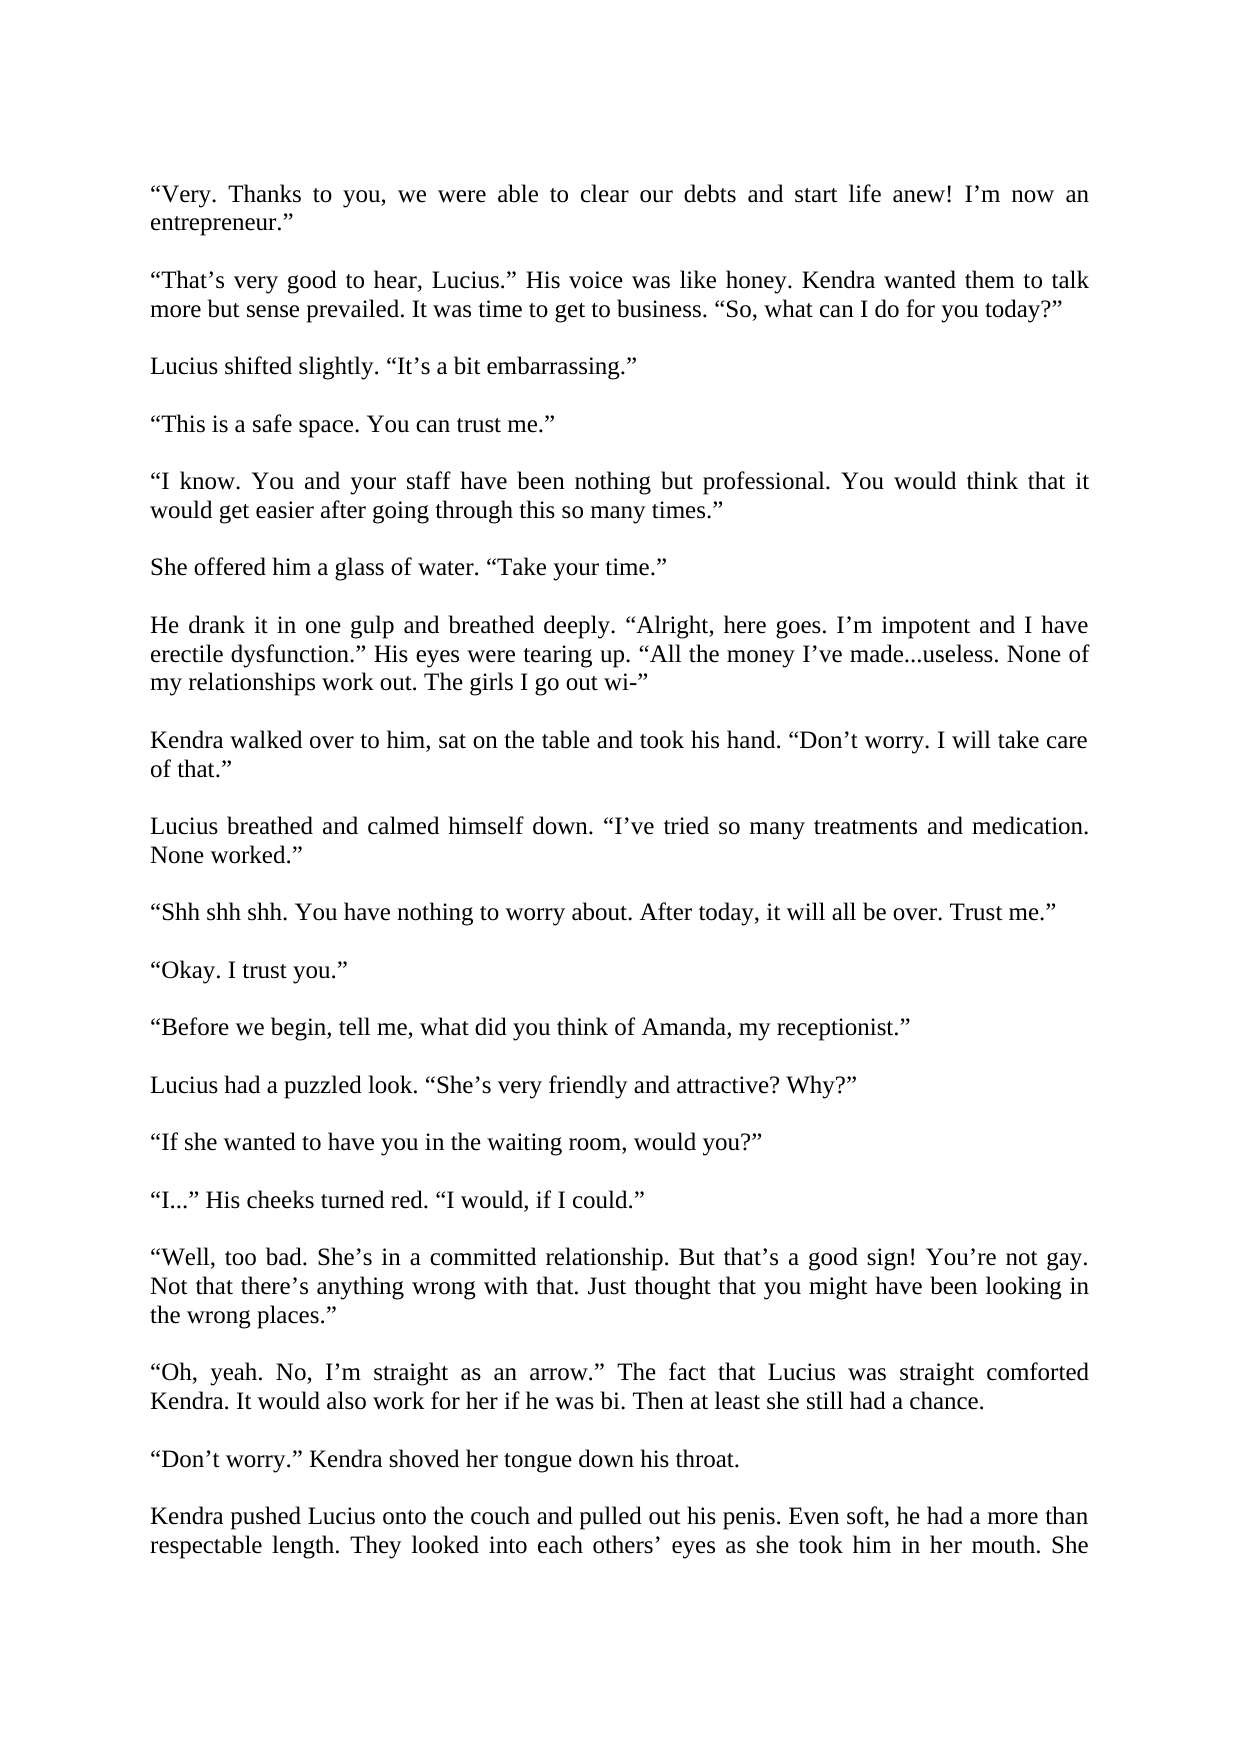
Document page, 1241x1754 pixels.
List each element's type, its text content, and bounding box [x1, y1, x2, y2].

text Lucius had a puzzled look. “She’s very friendly and attractive? Why?” [150, 1070, 1090, 1099]
text “Shh shh shh. You have nothing to worry about. After today, it will all be over. Trust me.” [150, 897, 1090, 926]
text “Don’t worry.” Kendra shoved her tongue down his throat. [150, 1444, 1090, 1472]
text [150, 1501, 1090, 1559]
text “Well, too bad. She’s in a committed relationship. But that’s a good sign! You’re not gay. Not that there’s anything wrong with that. Just thought that you might have been looking in the wrong places.” [150, 1242, 1090, 1329]
text He drank it in one gulp and breathed deeply. “Alright, here goes. I’m impotent and I have erectile dysfunction.” His eyes were tearing up. “All the money I’ve made...useless. None of my relationships work out. The girls I go out wi-” [150, 610, 1090, 696]
text “I know. You and your staff have been nothing but professional. You would think that it would get easier after going through this so many times.” [150, 466, 1090, 524]
text “I...” His cheeks turned red. “I would, if I could.” [150, 1185, 1090, 1214]
text “If she wanted to have you in the waiting room, would you?” [150, 1127, 1090, 1156]
text “This is a safe space. You can trust me.” [150, 409, 1090, 437]
text Kendra walked over to him, sat on the table and took his hand. “Don’t worry. I will take care of that.” [150, 725, 1090, 782]
text “Oh, yeah. No, I’m straight as an arrow.” The fact that Lucius was straight comforted Kendra. It would also work for her if he was bi. Then at least she still had a chance. [150, 1357, 1090, 1415]
text “Okay. I trust you.” [150, 955, 1090, 984]
text “Before we begin, tell me, what did you think of Amanda, my receptionist.” [150, 1012, 1090, 1041]
text “That’s very good to hear, Lucius.” His voice was like honey. Kendra wanted them to talk more but sense prevailed. It was time to get to business. “So, what can I do for you today?” [150, 265, 1090, 322]
text Lucius shifted slightly. “It’s a bit embarrassing.” [150, 351, 1090, 380]
text Lucius breathed and calmed himself down. “I’ve tried so many treatments and medication. None worked.” [150, 811, 1090, 869]
text “Very. Thanks to you, we were able to clear our debts and start life anew! I’m now an entrepreneur.” [150, 179, 1090, 236]
text She offered him a glass of water. “Take your time.” [150, 552, 1090, 581]
